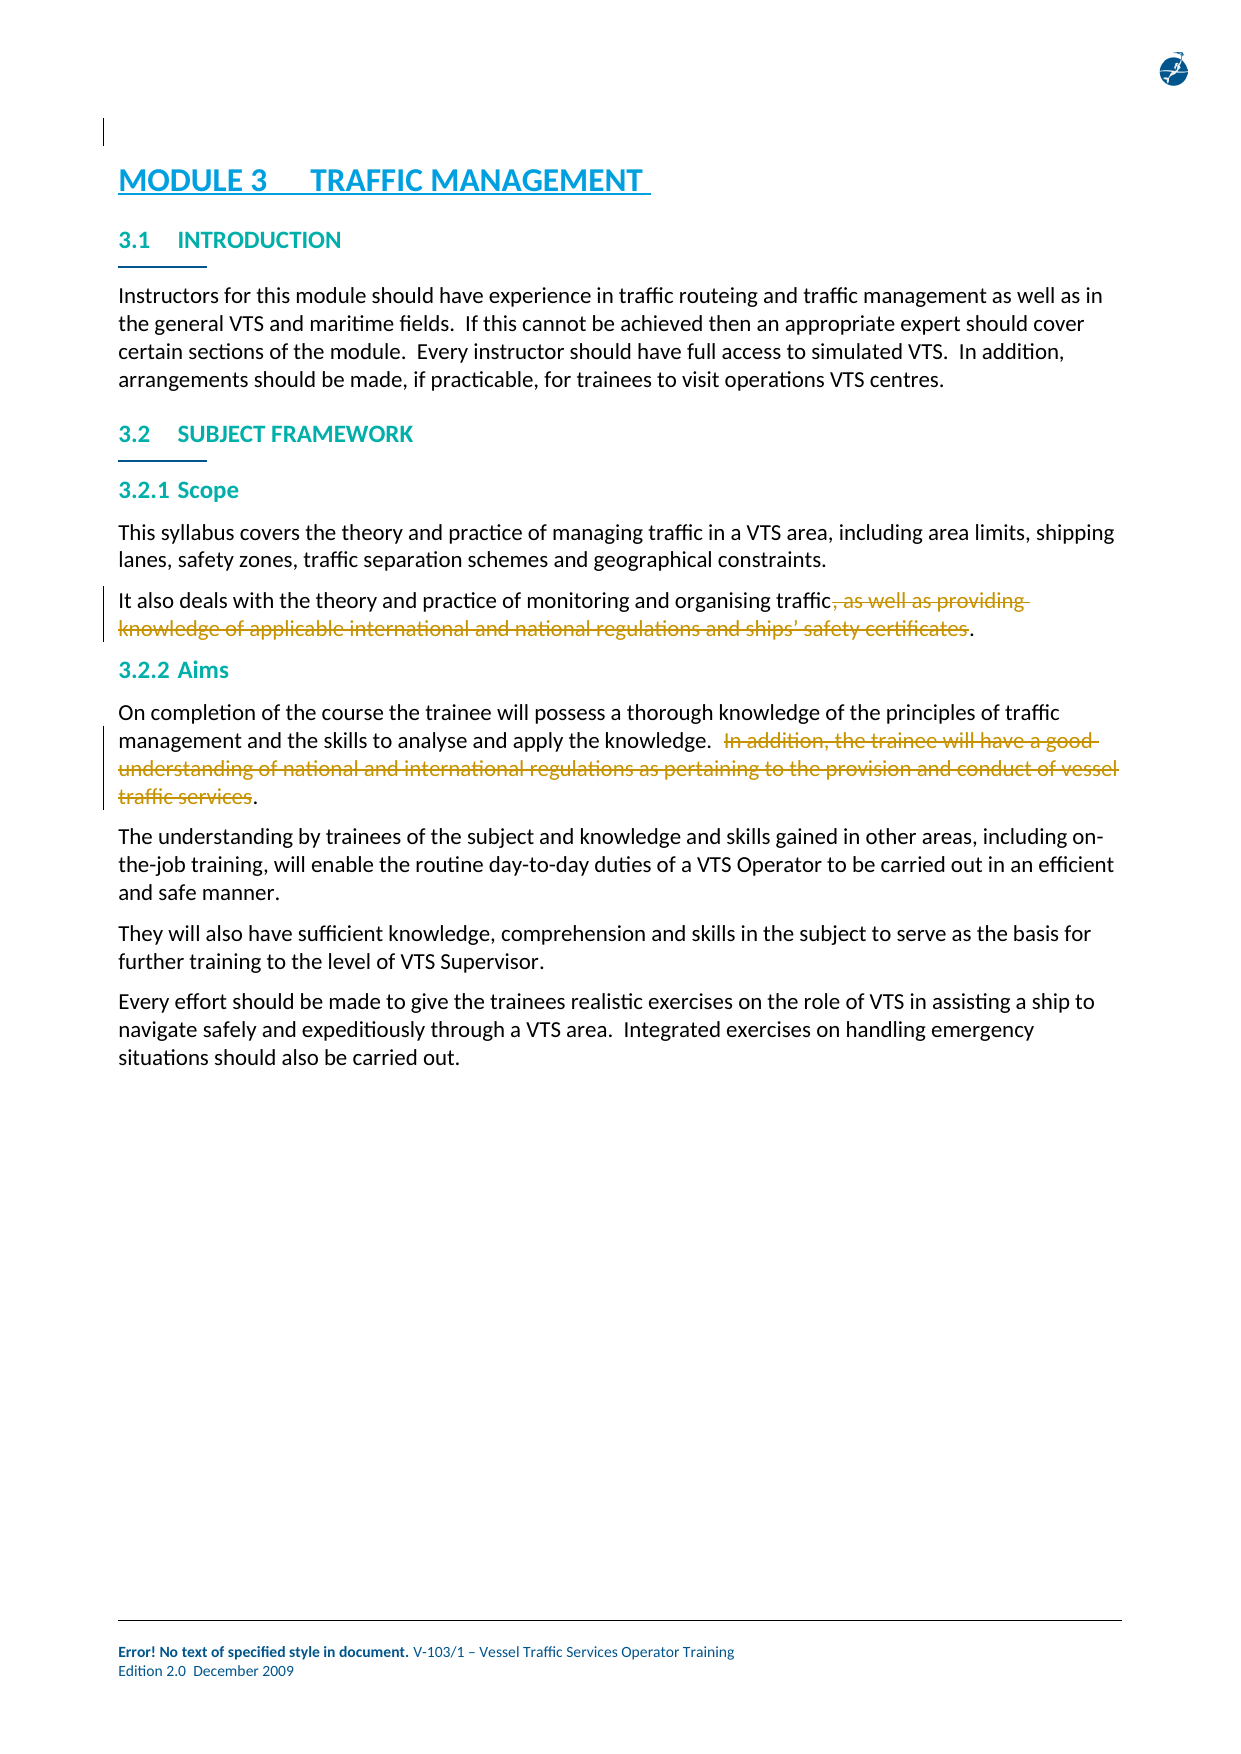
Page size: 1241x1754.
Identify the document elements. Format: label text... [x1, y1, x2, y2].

text It also deals with the theory and practice of monitoring and organising traffic. [118, 586, 1122, 642]
text Instructors for this module should have experience in traffic routeing and traffic management as well as in the general VTS and maritime fields. If this cannot be achieved then an appropriate expert should cover certain sections of the module. Every instructor should have full access to simulated VTS. In addition, arrangements should be made, if practicable, for trainees to visit operations VTS centres. [118, 281, 1122, 393]
text TRAFFIC MANAGEMENT [118, 159, 1122, 199]
text They will also have sufficient knowledge, comprehension and skills in the subject to serve as the basis for further training to the level of VTS Supervisor. [118, 919, 1122, 975]
text The understanding by trainees of the subject and knowledge and skills gained in other areas, including on-the-job training, will enable the routine day-to-day duties of a VTS Operator to be carried out in an efficient and safe manner. [118, 822, 1122, 906]
subtitle INTRODUCTION [118, 224, 1122, 255]
text Every effort should be made to give the trainees realistic exercises on the role of VTS in assisting a ship to navigate safely and expeditiously through a VTS area. Integrated exercises on handling emergency situations should also be carried out. [118, 987, 1122, 1071]
subtitle SUBJECT FRAMEWORK [118, 418, 1122, 448]
subtitle Scope [118, 474, 1122, 505]
subtitle Aims [118, 655, 1122, 685]
picture [1128, 2, 1241, 121]
text This syllabus covers the theory and practice of managing traffic in a VTS area, including area limits, shipping lanes, safety zones, traffic separation schemes and geographical constraints. [118, 518, 1122, 574]
text On completion of the course the trainee will possess a thorough knowledge of the principles of traffic management and the skills to analyse and apply the knowledge. . [118, 698, 1122, 810]
